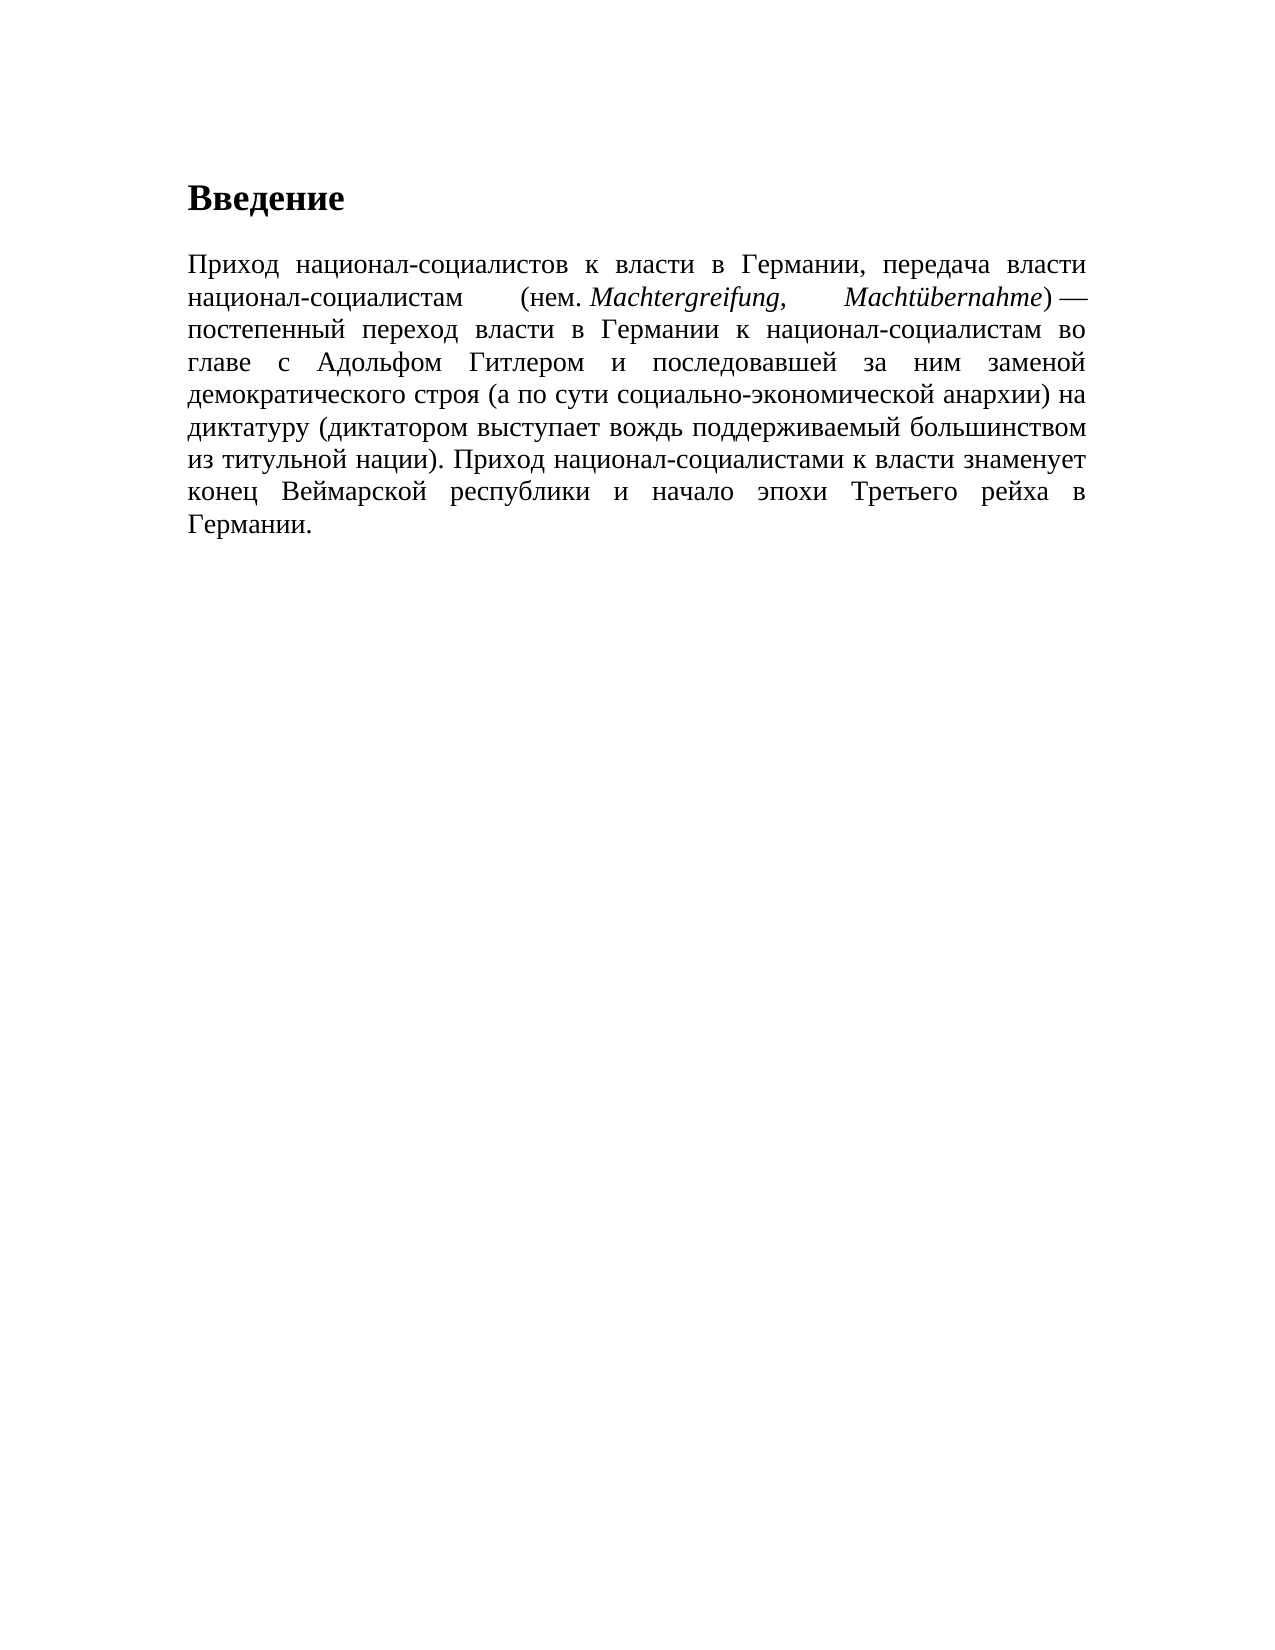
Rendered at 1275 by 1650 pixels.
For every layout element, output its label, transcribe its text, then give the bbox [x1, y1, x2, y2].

list Введение [187, 175, 1087, 218]
text Приход национал-социалистов к власти в Германии, передача власти национал-социалистам (нем. Machtergreifung, Machtübernahme) — постепенный переход власти в Германии к национал-социалистам во главе с Адольфом Гитлером и последовавшей за ним заменой демократического строя (а по сути социально-экономической анархии) на диктатуру (диктатором выступает вождь поддерживаемый большинством из титульной нации). Приход национал-социалистами к власти знаменует конец Веймарской республики и начало эпохи Третьего рейха в Германии. [187, 248, 1087, 539]
